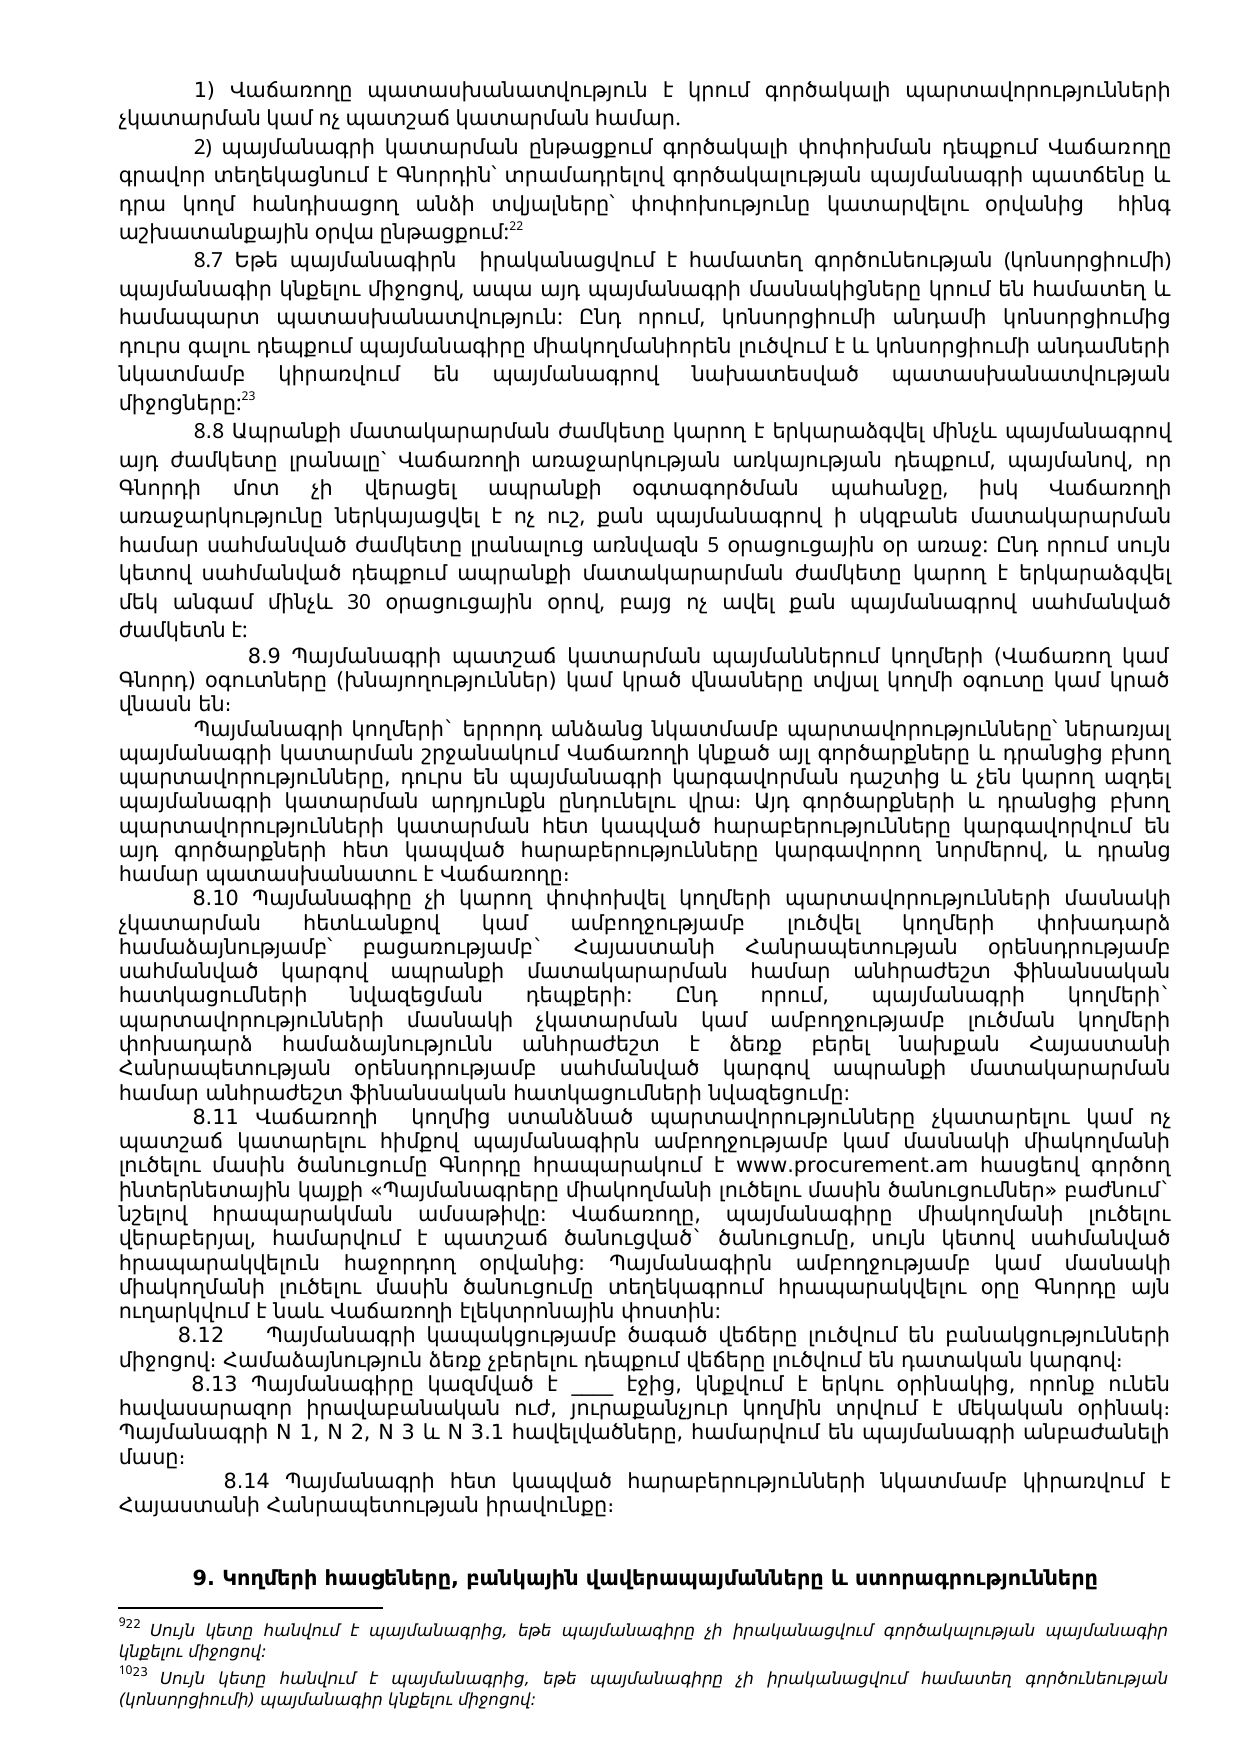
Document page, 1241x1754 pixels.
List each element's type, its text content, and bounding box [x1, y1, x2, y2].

text Պայմանագրի կողմերի` երրորդ անձանց նկատմամբ պարտավորությունները՝ ներառյալ պայմանագրի կատարման շրջանակում Վաճառողի կնքած այլ գործարքները և դրանցից բխող պարտավորությունները, դուրս են պայմանագրի կարգավորման դաշտից և չեն կարող ազդել պայմանագրի կատարման արդյունքն ընդունելու վրա։ Այդ գործարքների և դրանցից բխող պարտավորությունների կատարման հետ կապված հարաբերությունները կարգավորվում են այդ գործարքների հետ կապված հարաբերությունները կարգավորող նորմերով, և դրանց համար պատասխանատու է Վաճառողը։ [118, 717, 1171, 886]
text 8.10 Պայմանագիրը չի կարող փոփոխվել կողմերի պարտավորությունների մասնակի չկատարման հետևանքով կամ ամբողջությամբ լուծվել կողմերի փոխադարձ համաձայնությամբ՝ բացառությամբ` Հայաստանի Հանրապետության օրենսդրությամբ սահմանված կարգով ապրանքի մատակարարման համար անհրաժեշտ ֆինանսական հատկացումների նվազեցման դեպքերի: Ընդ որում, պայմանագրի կողմերի` պարտավորությունների մասնակի չկատարման կամ ամբողջությամբ լուծման կողմերի փոխադարձ համաձայնությունն անհրաժեշտ է ձեռք բերել նախքան Հայաստանի Հանրապետության օրենսդրությամբ սահմանված կարգով ապրանքի մատակարարման համար անհրաժեշտ ֆինանսական հատկացումների նվազեցումը: [118, 886, 1171, 1105]
text 9. Կողմերի հասցեները, բանկային վավերապայմանները և ստորագրությունները [118, 1566, 1171, 1590]
text 8.12 Պայմանագրի կապակցությամբ ծագած վեճերը լուծվում են բանակցությունների միջոցով։ Համաձայնություն ձեռք չբերելու դեպքում վեճերը լուծվում են դատական կարգով։ [118, 1323, 1171, 1372]
text 8.11 Վաճառողի կողմից ստանձնած պարտավորությունները չկատարելու կամ ոչ պատշաճ կատարելու հիմքով պայմանագիրն ամբողջությամբ կամ մասնակի միակողմանի լուծելու մասին ծանուցումը Գնորդը հրապարակում է www.procurement.am հասցեով գործող ինտերնետային կայքի «Պայմանագրերը միակողմանի լուծելու մասին ծանուցումներ» բաժնում` նշելով հրապարակման ամսաթիվը: Վաճառողը, պայմանագիրը միակողմանի լուծելու վերաբերյալ, համարվում է պատշաճ ծանուցված` ծանուցումը, սույն կետով սահմանված հրապարակվելուն հաջորդող օրվանից: Պայմանագիրն ամբողջությամբ կամ մասնակի միակողմանի լուծելու մասին ծանուցումը տեղեկագրում հրապարակվելու օրը Գնորդը այն ուղարկվում է նաև Վաճառողի էլեկտրոնային փոստին: [118, 1105, 1171, 1323]
text 2) պայմանագրի կատարման ընթացքում գործակալի փոփոխման դեպքում Վաճառողը գրավոր տեղեկացնում է Գնորդին՝ տրամադրելով գործակալության պայմանագրի պատճենը և դրա կողմ հանդիսացող անձի տվյալները՝ փոփոխությունը կատարվելու օրվանից հինգ աշխատանքային օրվա ընթացքում:22 [118, 132, 1171, 246]
text 1) Վաճառողը պատասխանատվություն է կրում գործակալի պարտավորությունների չկատարման կամ ոչ պատշաճ կատարման համար. [118, 75, 1171, 132]
text 8.14 Պայմանագրի հետ կապված հարաբերությունների նկատմամբ կիրառվում է Հայաստանի Հանրապետության իրավունքը։ [118, 1469, 1171, 1517]
text 8.13 Պայմանագիրը կազմված է ____ էջից, կնքվում է երկու օրինակից, որոնք ունեն հավասարազոր իրավաբանական ուժ, յուրաքանչյուր կողմին տրվում է մեկական օրինակ։ Պայմանագրի N 1, N 2, N 3 և N 3.1 հավելվածները, համարվում են պայմանագրի անբաժանելի մասը։ [118, 1372, 1171, 1469]
text 8.9 Պայմանագրի պատշաճ կատարման պայմաններում կողմերի (Վաճառող կամ Գնորդ) օգուտները (խնայողություններ) կամ կրած վնասները տվյալ կողմի օգուտը կամ կրած վնասն են։ [118, 644, 1171, 717]
text 8.8 Ապրանքի մատակարարման ժամկետը կարող է երկարաձգվել մինչև պայմանագրով այդ ժամկետը լրանալը` Վաճառողի առաջարկության առկայության դեպքում, պայմանով, որ Գնորդի մոտ չի վերացել ապրանքի օգտագործման պահանջը, իսկ Վաճառողի առաջարկությունը ներկայացվել է ոչ ուշ, քան պայմանագրով ի սկզբանե մատակարարման համար սահմանված ժամկետը լրանալուց առնվազն 5 օրացուցային օր առաջ: Ընդ որում սույն կետով սահմանված դեպքում ապրանքի մատակարարման ժամկետը կարող է երկարաձգվել մեկ անգամ մինչև 30 օրացուցային օրով, բայց ոչ ավել քան պայմանագրով սահմանված ժամկետն է: [118, 416, 1171, 644]
text 8.7 Եթե պայմանագիրն իրականացվում է համատեղ գործունեության (կոնսորցիումի) պայմանագիր կնքելու միջոցով, ապա այդ պայմանագրի մասնակիցները կրում են համատեղ և համապարտ պատասխանատվություն: Ընդ որում, կոնսորցիումի անդամի կոնսորցիումից դուրս գալու դեպքում պայմանագիրը միակողմանիորեն լուծվում է և կոնսորցիումի անդամների նկատմամբ կիրառվում են պայմանագրով նախատեսված պատասխանատվության միջոցները:23 [118, 246, 1171, 416]
